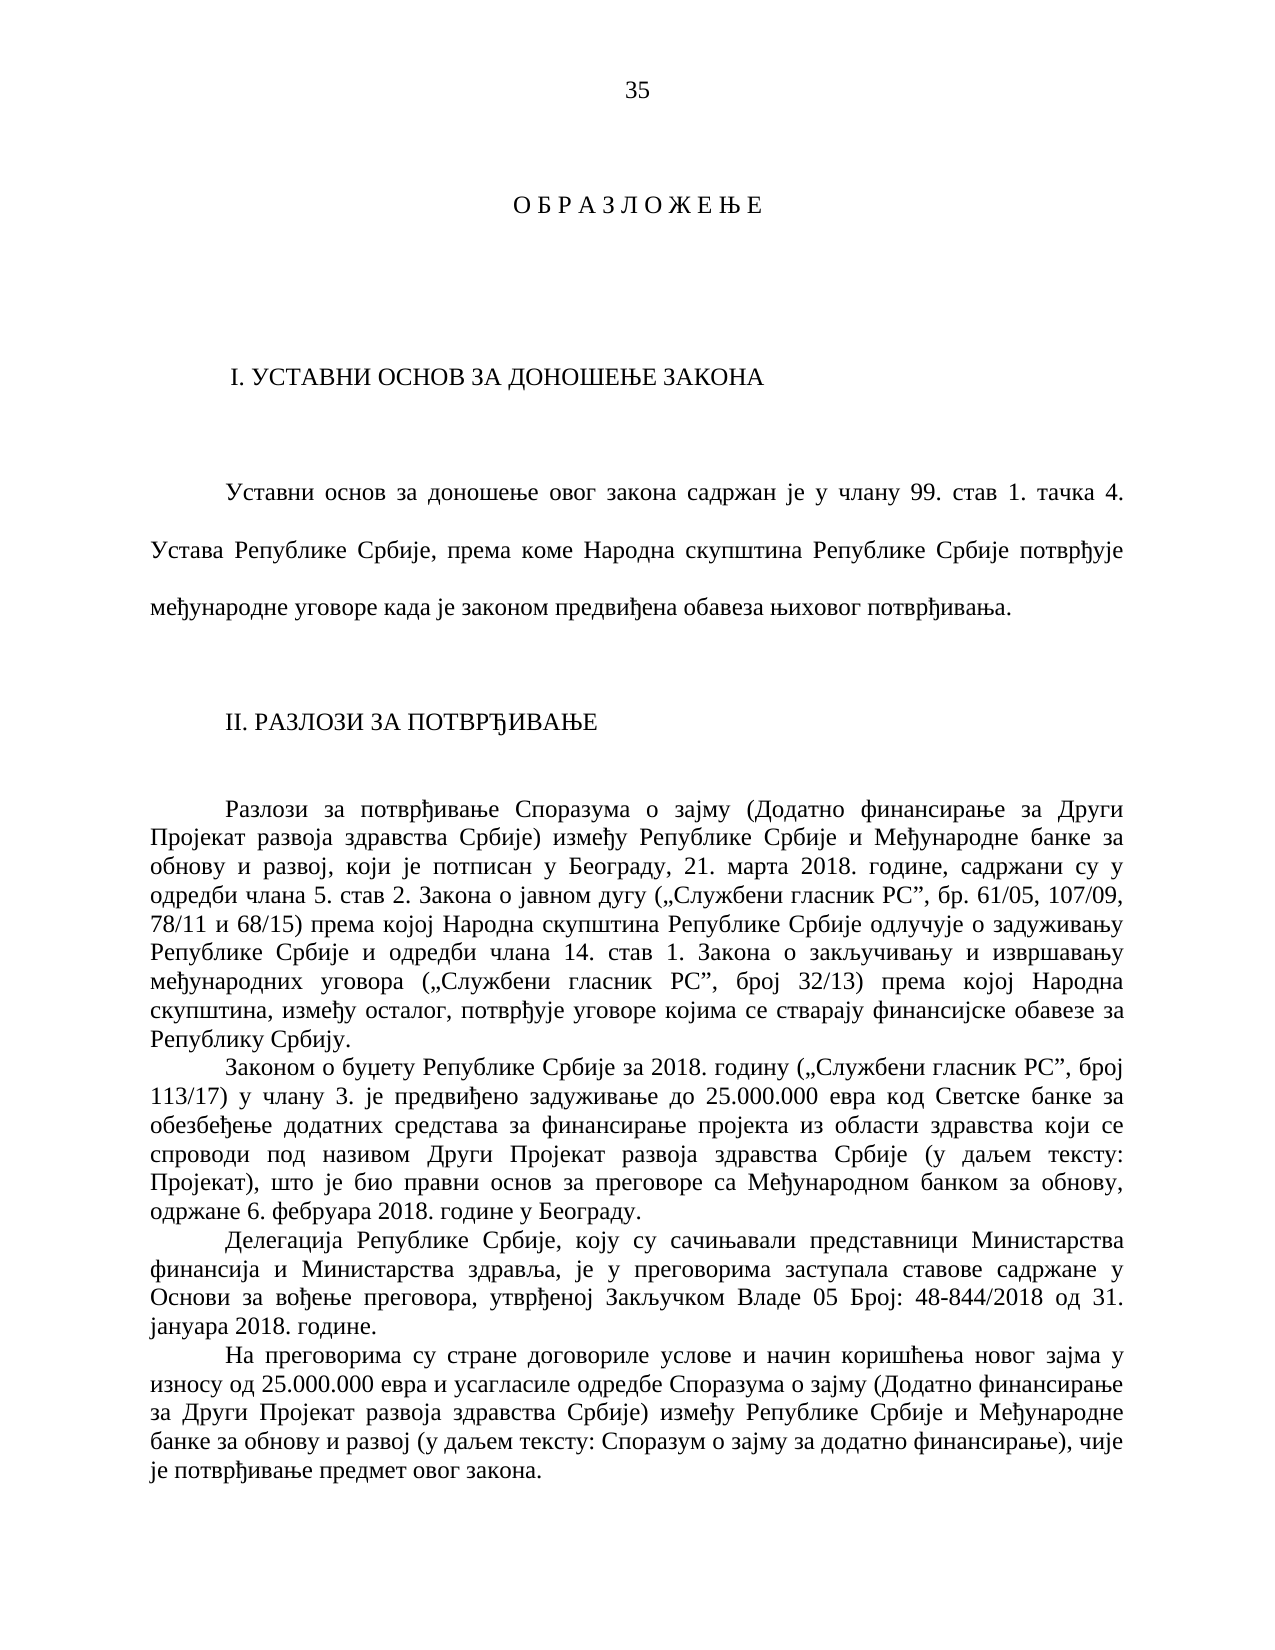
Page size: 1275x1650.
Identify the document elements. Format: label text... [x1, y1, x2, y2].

text Уставни основ за доношење овог закона садржан је у члану 99. став 1. тачка 4. Устава Републике Србије, према коме Народна скупштина Републике Србије потврђује међународне уговоре када је законом предвиђена обавеза њиховог потврђивања. [150, 477, 1125, 621]
text О Б Р А З Л О Ж Е Њ Е [150, 190, 1125, 219]
text II. РАЗЛОЗИ ЗА ПОТВРЂИВАЊЕ [150, 707, 1125, 736]
text Разлози за потврђивање Споразума о зајму (Додатно финансирање за Други Пројекат развоја здравства Србије) између Републике Србије и Међународне банке за обнову и развој, који је потписан у Београду, 21. марта 2018. године, садржани су у одредби члана 5. став 2. Закона о јавном дугу („Службени гласник РС”, бр. 61/05, 107/09, 78/11 и 68/15) према којој Народна скупштина Републике Србије одлучује о задуживању Републике Србије и одредби члана 14. став 1. Закона о закључивању и извршавању међународних уговора („Службени гласник РС”, број 32/13) према којој Народна скупштина, између осталог, потврђује уговоре којима се стварају финансијске обавезе за Републику Србију. [150, 794, 1125, 1052]
text Законом о буџету Републике Србије за 2018. годину („Службени гласник РС”, број 113/17) у члану 3. је предвиђено задуживање до 25.000.000 евра код Светске банке за обезбеђење додатних средстава за финансирање пројекта из области здравства који се спроводи под називом Други Пројекат развоја здравства Србије (у даљем тексту: Пројекат), што је био правни основ за преговоре са Међународном банком за обнову, одржане 6. фебруара 2018. године у Београду. [150, 1052, 1125, 1225]
text На преговорима су стране договориле услове и начин коришћења новог зајма у износу од 25.000.000 евра и усагласиле одредбе Споразума о зајму (Додатно финансирање за Други Пројекат развоја здравства Србије) између Републике Србије и Међународне банке за обнову и развој (у даљем тексту: Споразум о зајму за додатно финансирање), чије је потврђивање предмет овог закона. [150, 1340, 1125, 1484]
text I. УСТАВНИ ОСНОВ ЗА ДОНОШЕЊЕ ЗАКОНА [150, 362, 1125, 391]
text Делегација Републике Србије, коју су сачињавали представници Министарства финансија и Министарства здравља, је у преговорима заступала ставове садржане у Основи за вођење преговора, утврђеној Закључком Владе 05 Број: 48-844/2018 од 31. јануара 2018. године. [150, 1225, 1125, 1340]
